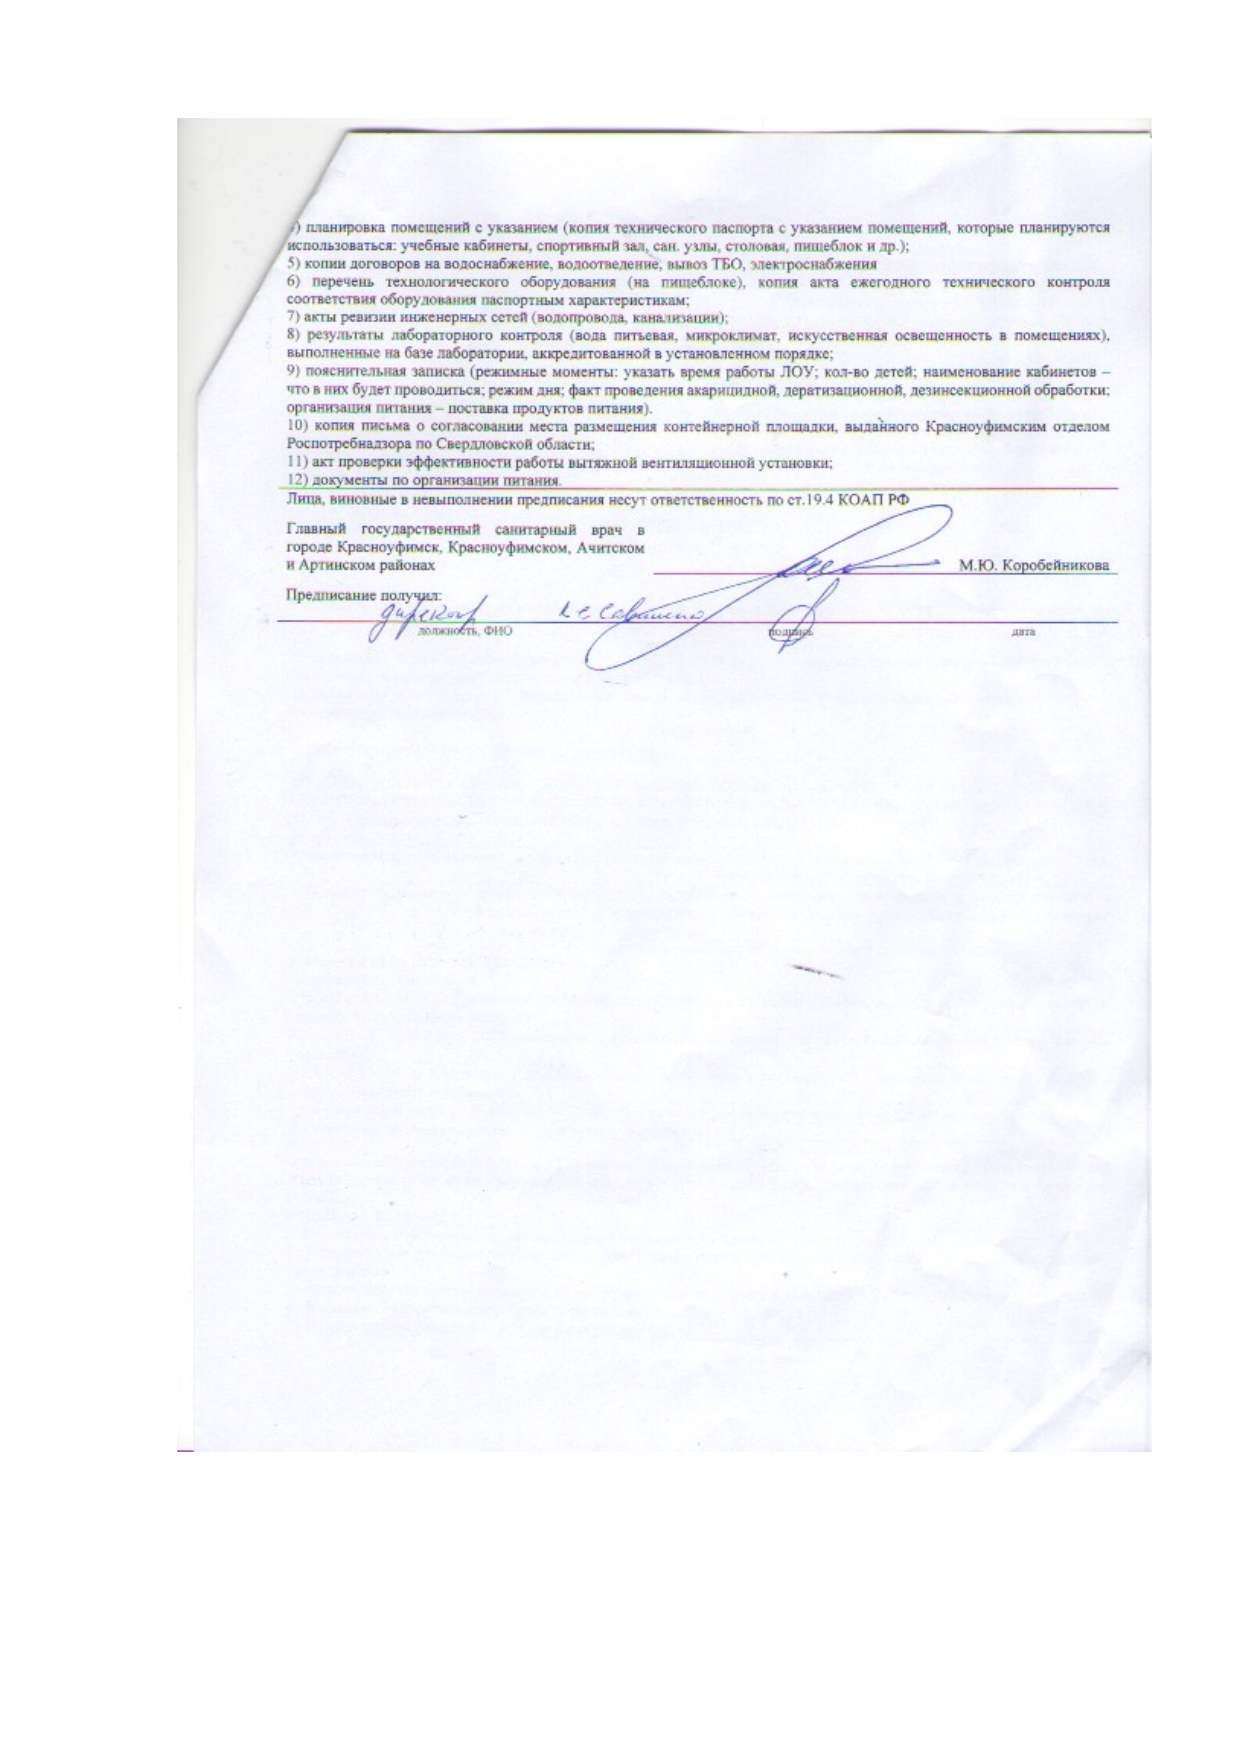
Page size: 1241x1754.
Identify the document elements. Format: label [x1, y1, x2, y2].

picture [177, 118, 1152, 1452]
